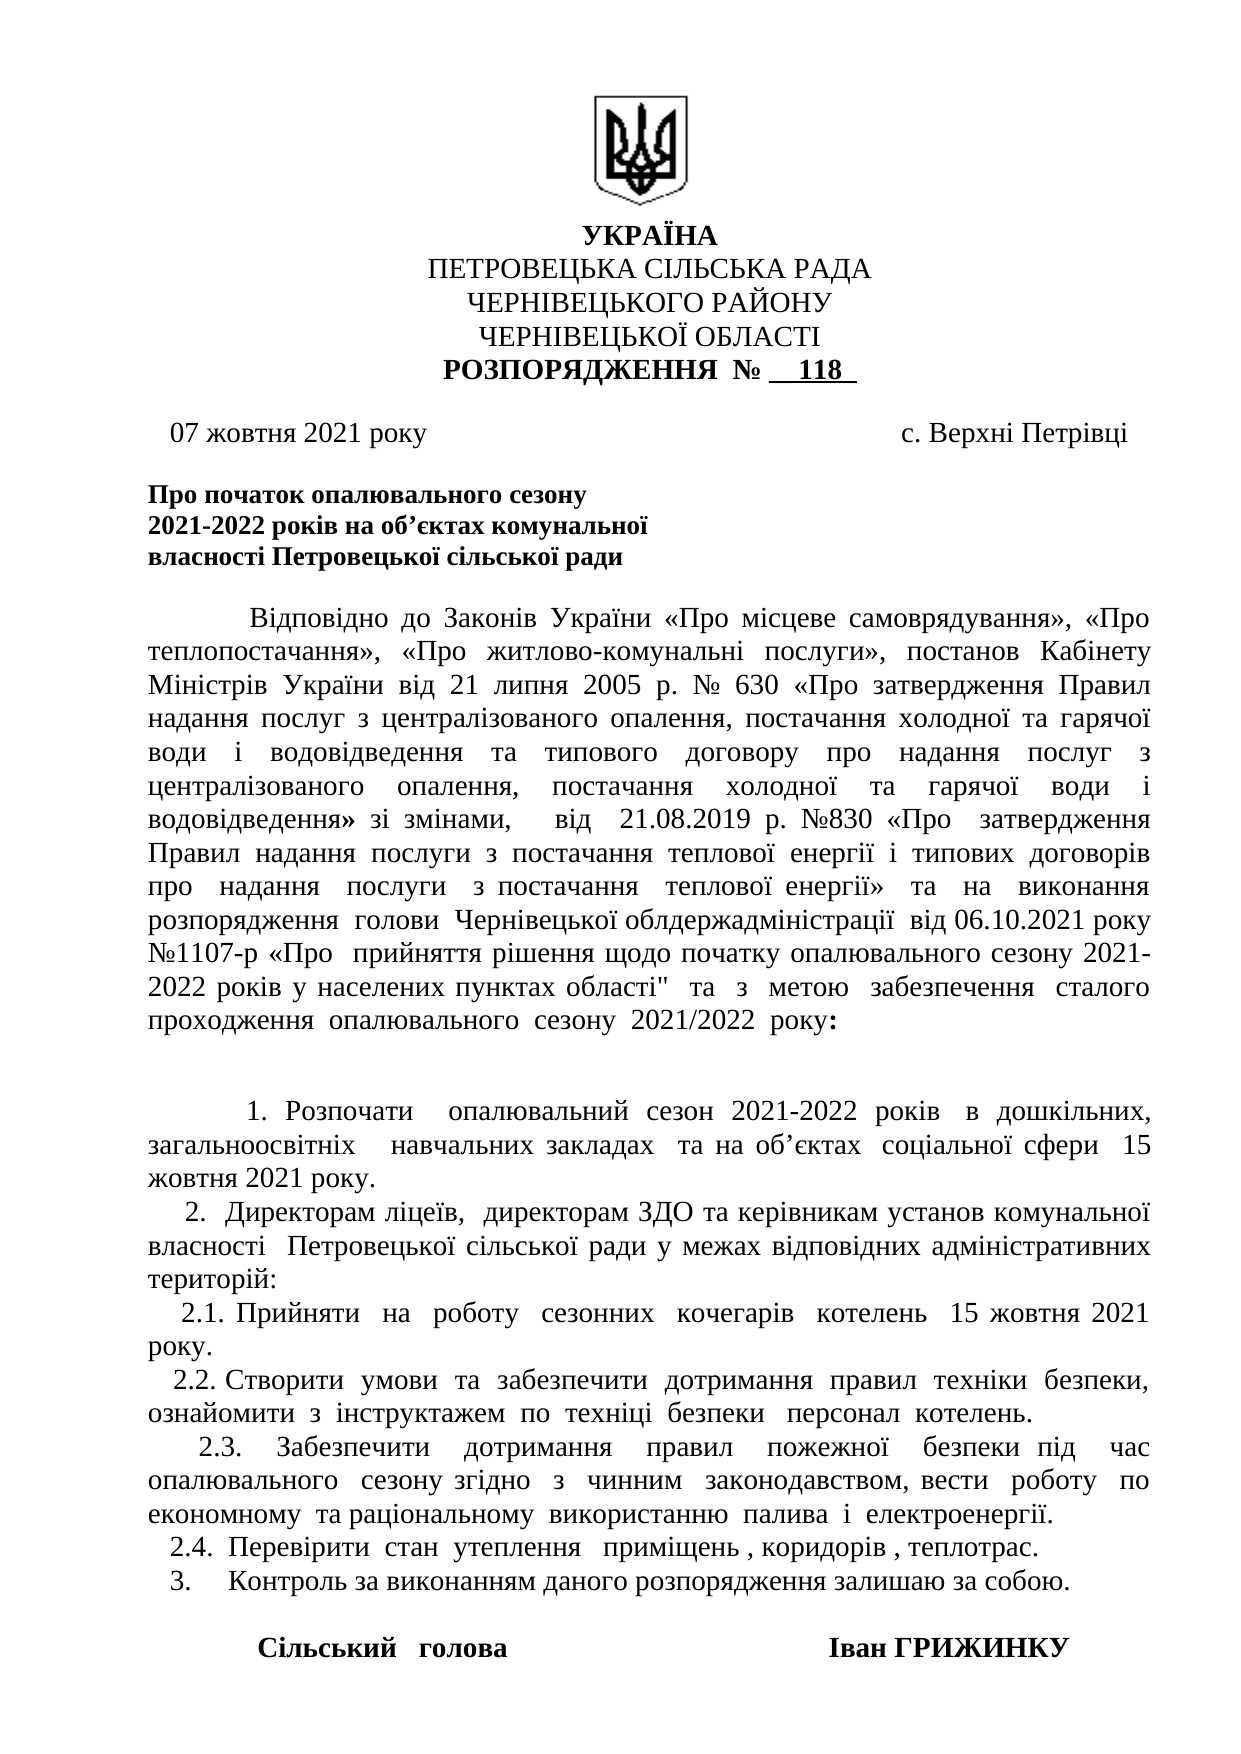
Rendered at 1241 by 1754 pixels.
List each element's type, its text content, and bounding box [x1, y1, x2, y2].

text 1. Розпочати опалювальний сезон 2021-2022 років в дошкільних, загальноосвітніх навчальних закладах та на об’єктах соціальної сфери 15 жовтня 2021 року. [148, 1093, 1152, 1194]
text Сільський голова Іван ГРИЖИНКУ [148, 1630, 1152, 1664]
text Про початок опалювального сезону [148, 478, 1152, 509]
text 2.2. Створити умови та забезпечити дотримання правил техніки безпеки, ознайомити з інструктажем по техніці безпеки персонал котелень. [148, 1362, 1152, 1429]
text Відповідно до Законів України «Про місцеве самоврядування», «Про теплопостачання», «Про житлово-комунальні послуги», постанов Кабінету Міністрів України від 21 липня 2005 р. № 630 «Про затвердження Правил надання послуг з централізованого опалення, постачання холодної та гарячої води і водовідведення та типового договору про надання послуг з централізованого опалення, постачання холодної та гарячої води і водовідведення» зі змінами, від 21.08.2019 р. №830 «Про затвердження Правил надання послуги з постачання теплової енергії і типових договорів про надання послуги з постачання теплової енергії» та на виконання розпорядження голови Чернівецької облдержадміністрації від 06.10.2021 року №1107-р «Про прийняття рішення щодо початку опалювального сезону 2021-2022 років у населених пунктах області" та з метою забезпечення сталого проходження опалювального сезону 2021/2022 року: [148, 600, 1152, 1036]
text 2.1. Прийняти на роботу сезонних кочегарів котелень 15 жовтня 2021 року. [148, 1295, 1152, 1362]
text УКРАЇНА [148, 218, 1152, 252]
text власності Петровецької сільської ради [148, 540, 1152, 571]
text 07 жовтня 2021 року с. Верхні Петрівці [148, 415, 1152, 448]
text ЧЕРНІВЕЦЬКОЇ ОБЛАСТІ [148, 319, 1152, 352]
text 3. Контроль за виконанням даного розпорядження залишаю за собою. [148, 1563, 1152, 1597]
text 2.4. Перевірити стан утеплення приміщень , коридорів , теплотрас. [148, 1529, 1152, 1563]
text ЧЕРНІВЕЦЬКОГО РАЙОНУ [148, 285, 1152, 319]
text 2021-2022 років на об’єктах комунальної [148, 509, 1152, 540]
text РОЗПОРЯДЖЕННЯ № __118_ [148, 352, 1152, 386]
text ПЕТРОВЕЦЬКА СІЛЬСЬКА РАДА [148, 252, 1152, 285]
text 2. Директорам ліцеїв, директорам ЗДО та керівникам установ комунальної власності Петровецької сільської ради у межах відповідних адміністративних територій: [148, 1194, 1152, 1295]
text 2.3. Забезпечити дотримання правил пожежної безпеки під час опалювального сезону згідно з чинним законодавством, вести роботу по економному та раціональному використанню палива і електроенергії. [148, 1429, 1152, 1529]
